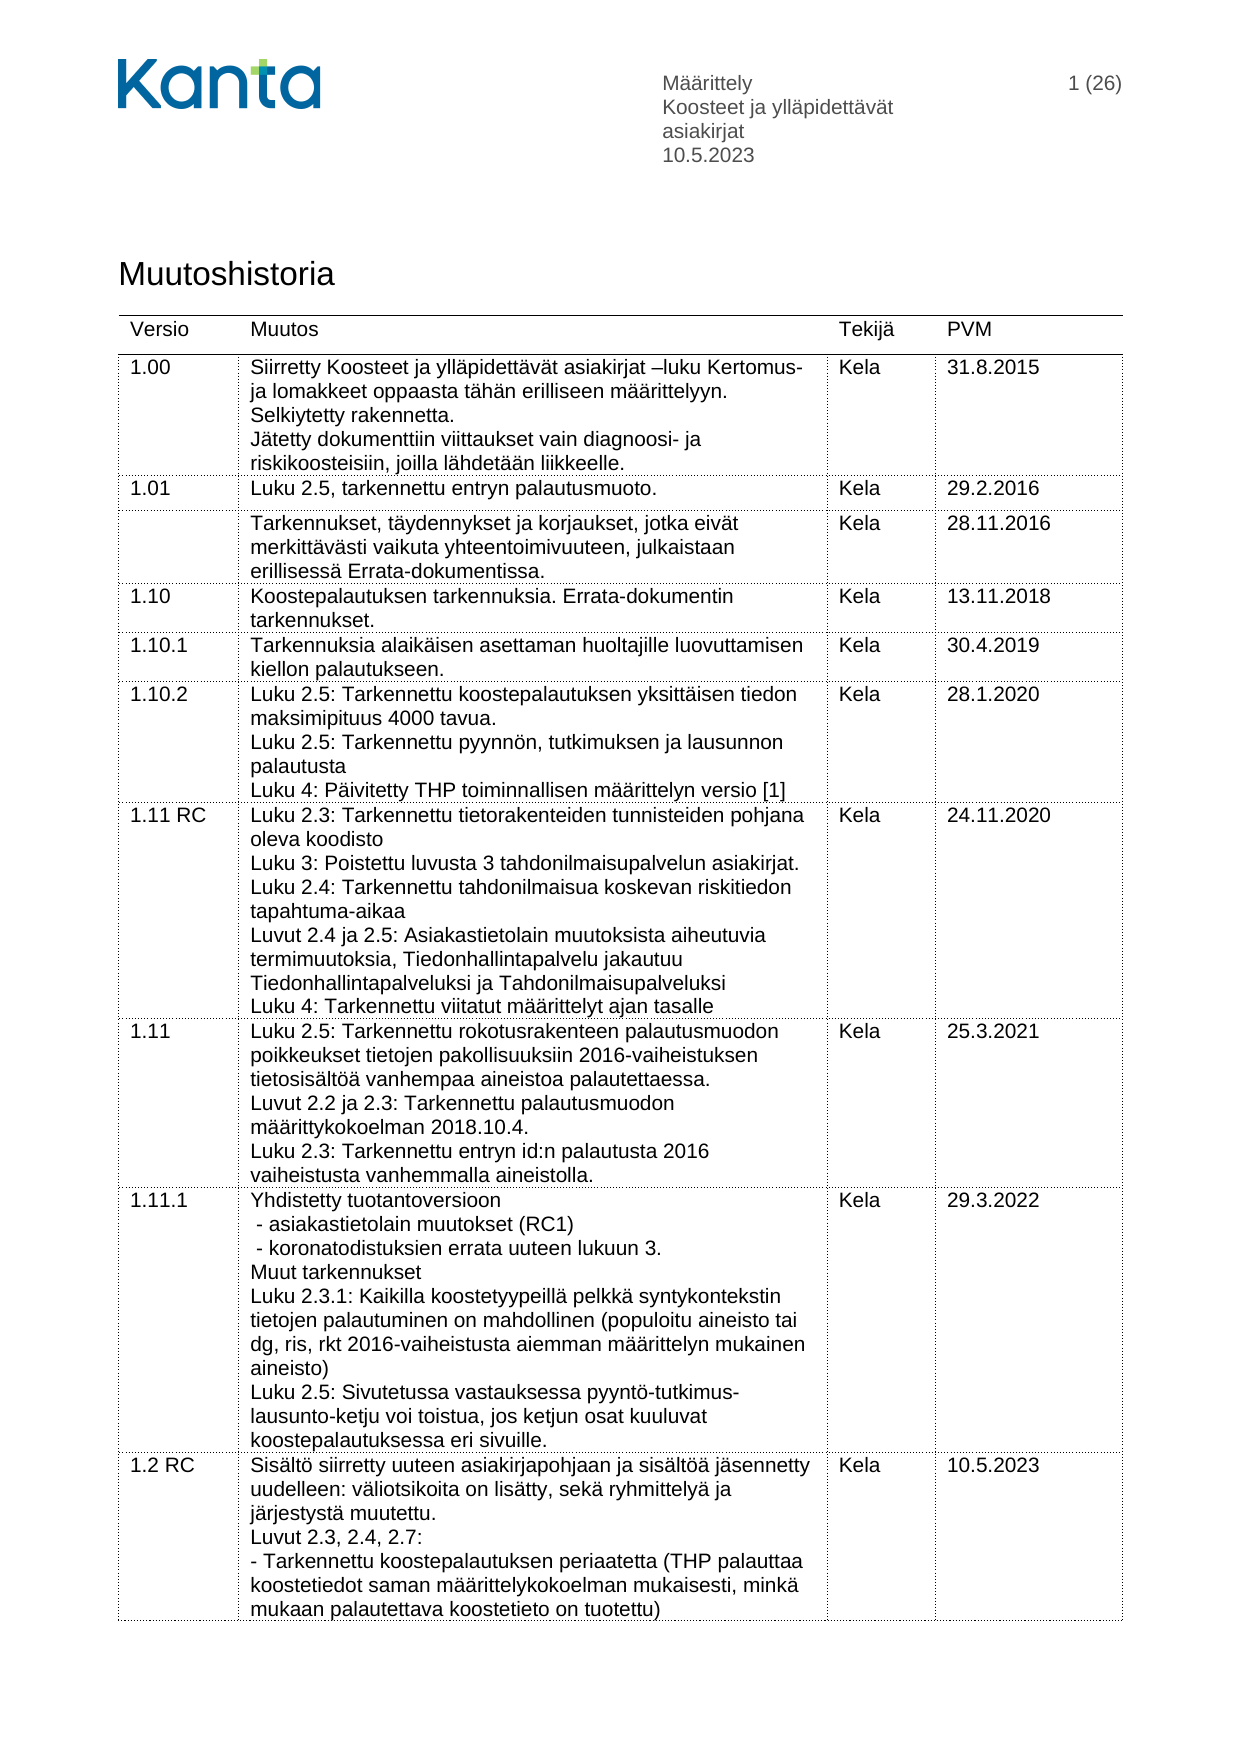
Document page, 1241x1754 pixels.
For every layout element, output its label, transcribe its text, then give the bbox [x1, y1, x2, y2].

table_cell 10.5.2023 [936, 1452, 1123, 1620]
table_cell 1.10.1 [119, 632, 239, 681]
table_cell 1.10.2 [119, 681, 239, 802]
table_cell Luku 2.3: Tarkennettu tietorakenteiden tunnisteiden pohjana oleva koodisto Luku 3: Poistettu luvusta 3 tahdonilmaisupalvelun asiakirjat. Luku 2.4: Tarkennettu tahdonilmaisua koskevan riskitiedon tapahtuma-aikaa Luvut 2.4 ja 2.5: Asiakastietolain muutoksista aiheutuvia termimuutoksia, Tiedonhallintapalvelu jakautuu Tiedonhallintapalveluksi ja Tahdonilmaisupalveluksi Luku 4: Tarkennettu viitatut määrittelyt ajan tasalle [239, 802, 827, 1018]
table_cell Kela [828, 681, 936, 802]
table_header PVM [936, 316, 1123, 354]
table_cell 24.11.2020 [936, 802, 1123, 1018]
subtitle Muutoshistoria [118, 254, 1122, 292]
table_header Tekijä [828, 316, 936, 354]
table_cell Siirretty Koosteet ja ylläpidettävät asiakirjat –luku Kertomus- ja lomakkeet oppaasta tähän erilliseen määrittelyyn. Selkiytetty rakennetta. Jätetty dokumenttiin viittaukset vain diagnoosi- ja riskikoosteisiin, joilla lähdetään liikkeelle. [239, 355, 827, 474]
table_cell 25.3.2021 [936, 1018, 1123, 1187]
table_cell 1.10 [119, 583, 239, 632]
table_cell Luku 2.5: Tarkennettu rokotusrakenteen palautusmuodon poikkeukset tietojen pakollisuuksiin 2016-vaiheistuksen tietosisältöä vanhempaa aineistoa palautettaessa. Luvut 2.2 ja 2.3: Tarkennettu palautusmuodon määrittykokoelman 2018.10.4. Luku 2.3: Tarkennettu entryn id:n palautusta 2016 vaiheistusta vanhemmalla aineistolla. [239, 1018, 827, 1187]
table_cell Tarkennuksia alaikäisen asettaman huoltajille luovuttamisen kiellon palautukseen. [239, 632, 827, 681]
table_cell 1.01 [119, 475, 239, 510]
table_cell Tarkennukset, täydennykset ja korjaukset, jotka eivät merkittävästi vaikuta yhteentoimivuuteen, julkaistaan erillisessä Errata-dokumentissa. [239, 510, 827, 583]
table_cell [119, 510, 239, 583]
table_cell Luku 2.5, tarkennettu entryn palautusmuoto. [239, 475, 827, 510]
table_cell 1.11 [119, 1018, 239, 1187]
table_cell Yhdistetty tuotantoversioon - asiakastietolain muutokset (RC1) - koronatodistuksien errata uuteen lukuun 3. Muut tarkennukset Luku 2.3.1: Kaikilla koostetyypeillä pelkkä syntykontekstin tietojen palautuminen on mahdollinen (populoitu aineisto tai dg, ris, rkt 2016-vaiheistusta aiemman määrittelyn mukainen aineisto) Luku 2.5: Sivutetussa vastauksessa pyyntö-tutkimus-lausunto-ketju voi toistua, jos ketjun osat kuuluvat koostepalautuksessa eri sivuille. [239, 1187, 827, 1452]
table_cell 13.11.2018 [936, 583, 1123, 632]
table_cell Kela [828, 355, 936, 474]
table_cell Kela [828, 1452, 936, 1620]
table_cell Kela [828, 802, 936, 1018]
table_cell Koostepalautuksen tarkennuksia. Errata-dokumentin tarkennukset. [239, 583, 827, 632]
table_cell Kela [828, 1187, 936, 1452]
table_cell 31.8.2015 [936, 355, 1123, 474]
table_header Muutos [239, 316, 827, 354]
table_cell 1.00 [119, 355, 239, 474]
table_cell 28.11.2016 [936, 510, 1123, 583]
table_cell 30.4.2019 [936, 632, 1123, 681]
table_cell Kela [828, 632, 936, 681]
table_header Versio [119, 316, 239, 354]
table_cell 1.2 RC [119, 1452, 239, 1620]
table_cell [239, 1452, 827, 1620]
table_cell Kela [828, 475, 936, 510]
table_cell 1.11.1 [119, 1187, 239, 1452]
table_cell Kela [828, 510, 936, 583]
table_cell 28.1.2020 [936, 681, 1123, 802]
table_cell 29.3.2022 [936, 1187, 1123, 1452]
table_cell 1.11 RC [119, 802, 239, 1018]
picture [118, 59, 321, 109]
table_cell Kela [828, 1018, 936, 1187]
table_cell 29.2.2016 [936, 475, 1123, 510]
table_cell Kela [828, 583, 936, 632]
table_cell Luku 2.5: Tarkennettu koostepalautuksen yksittäisen tiedon maksimipituus 4000 tavua. Luku 2.5: Tarkennettu pyynnön, tutkimuksen ja lausunnon palautusta Luku 4: Päivitetty THP toiminnallisen määrittelyn versio [1] [239, 681, 827, 802]
